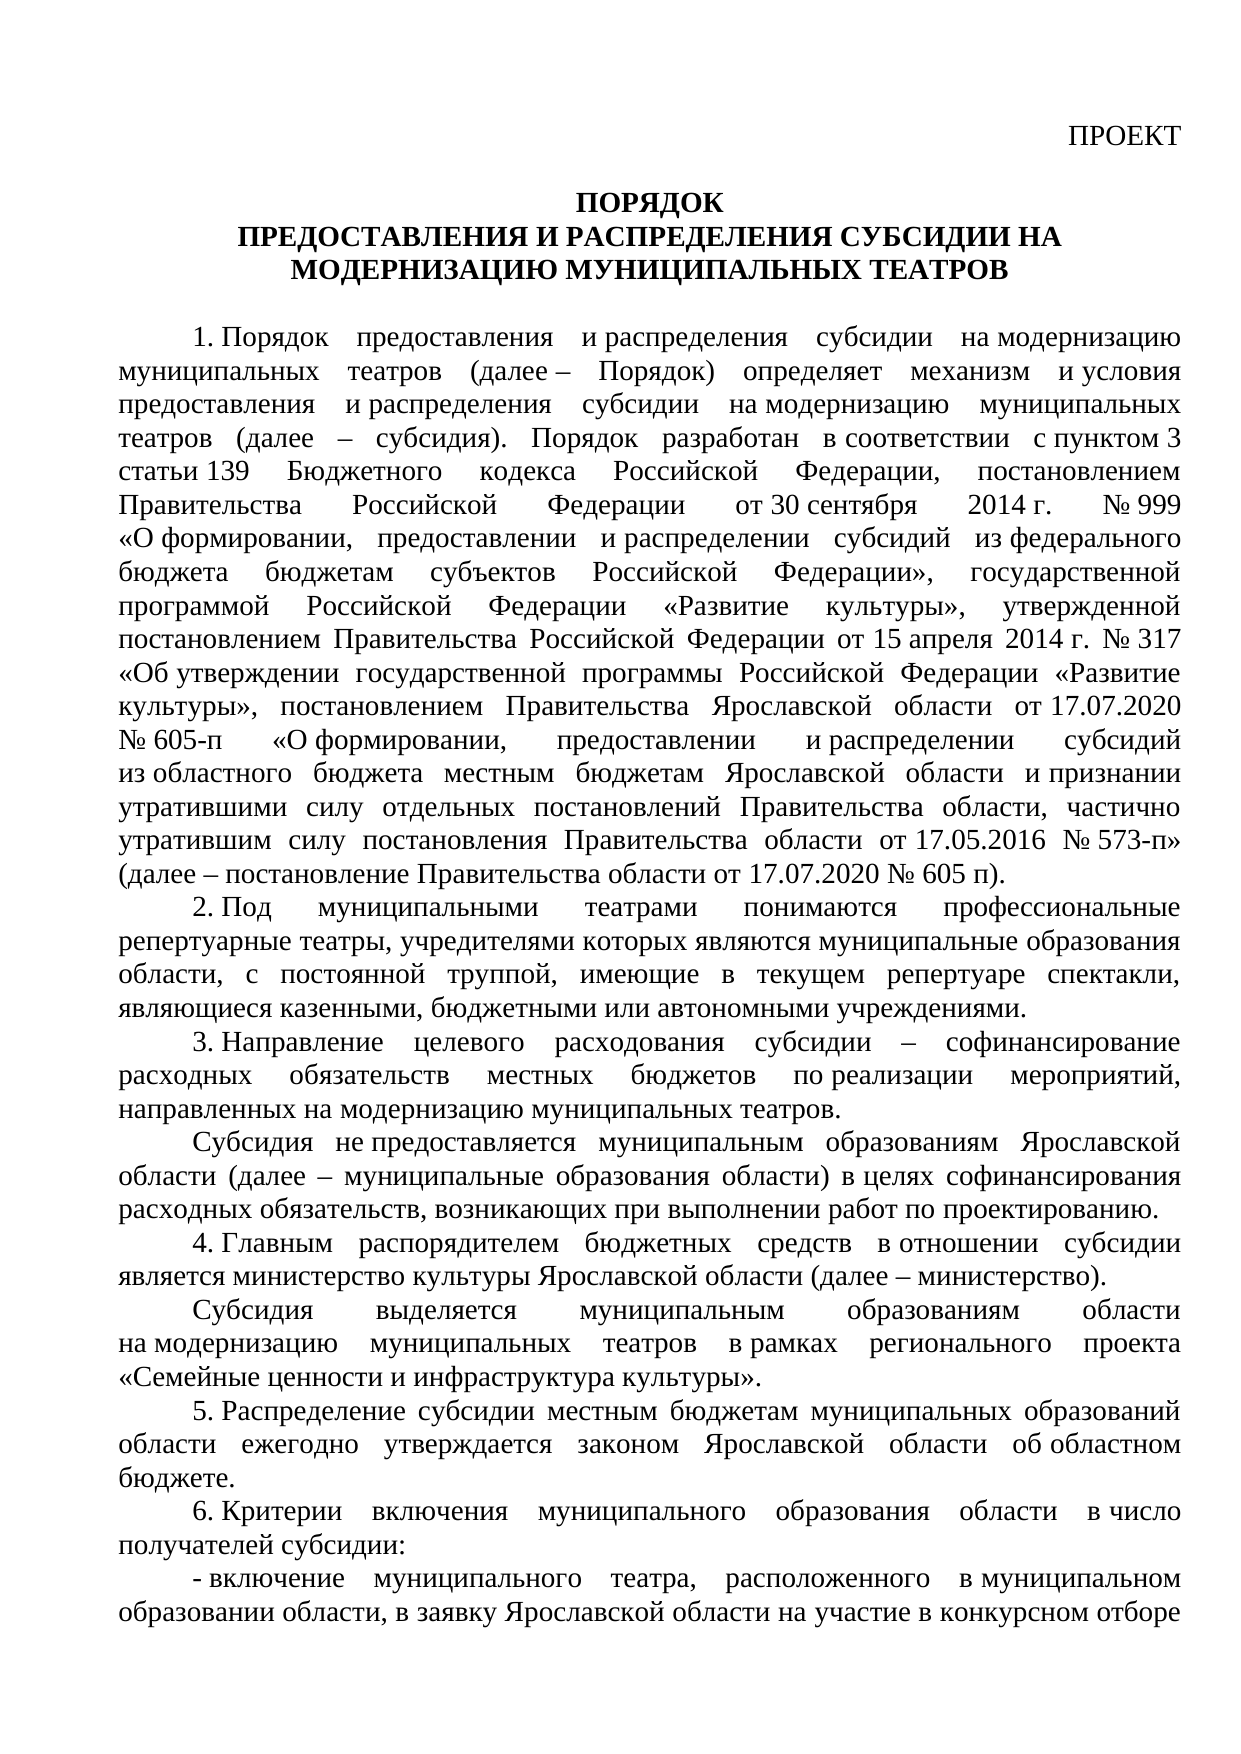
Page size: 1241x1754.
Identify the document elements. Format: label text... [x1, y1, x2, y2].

text 5. Распределение субсидии местным бюджетам муниципальных образований области ежегодно утверждается законом Ярославской области об областном бюджете. [118, 1393, 1181, 1493]
text ПРЕДОСТАВЛЕНИЯ И РАСПРЕДЕЛЕНИЯ СУБСИДИИ НА МОДЕРНИЗАЦИЮ МУНИЦИПАЛЬНЫХ ТЕАТРОВ [118, 219, 1181, 286]
text Субсидия выделяется муниципальным образованиям области на модернизацию муниципальных театров в рамках регионального проекта «Семейные ценности и инфраструктура культуры». [118, 1292, 1181, 1393]
text Субсидия не предоставляется муниципальным образованиям Ярославской области (далее – муниципальные образования области) в целях софинансирования расходных обязательств, возникающих при выполнении работ по проектированию. [118, 1124, 1181, 1225]
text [118, 1560, 1181, 1627]
text ПРОЕКТ [118, 118, 1181, 152]
text ПОРЯДОК [118, 185, 1181, 219]
text 6. Критерии включения муниципального образования области в число получателей субсидии: [118, 1493, 1181, 1560]
text 1. Порядок предоставления и распределения субсидии на модернизацию муниципальных театров (далее – Порядок) определяет механизм и условия предоставления и распределения субсидии на модернизацию муниципальных театров (далее – субсидия). Порядок разработан в соответствии с пунктом 3 статьи 139 Бюджетного кодекса Российской Федерации, постановлением Правительства Российской Федерации от 30 сентября 2014 г. № 999 «О формировании, предоставлении и распределении субсидий из федерального бюджета бюджетам субъектов Российской Федерации», государственной программой Российской Федерации «Развитие культуры», утвержденной постановлением Правительства Российской Федерации от 15 апреля 2014 г. № 317 «Об утверждении государственной программы Российской Федерации «Развитие культуры», постановлением Правительства Ярославской области от 17.07.2020 № 605-п «О формировании, предоставлении и распределении субсидий из областного бюджета местным бюджетам Ярославской области и признании утратившими силу отдельных постановлений Правительства области, частично утратившим силу постановления Правительства области от 17.05.2016 № 573-п» (далее – постановление Правительства области от 17.07.2020 № 605 п). [118, 319, 1181, 889]
text 4. Главным распорядителем бюджетных средств в отношении субсидии является министерство культуры Ярославской области (далее – министерство). [118, 1225, 1181, 1292]
text 2. Под муниципальными театрами понимаются профессиональные репертуарные театры, учредителями которых являются муниципальные образования области, с постоянной труппой, имеющие в текущем репертуаре спектакли, являющиеся казенными, бюджетными или автономными учреждениями. [118, 889, 1181, 1024]
text 3. Направление целевого расходования субсидии – софинансирование расходных обязательств местных бюджетов по реализации мероприятий, направленных на модернизацию муниципальных театров. [118, 1024, 1181, 1124]
